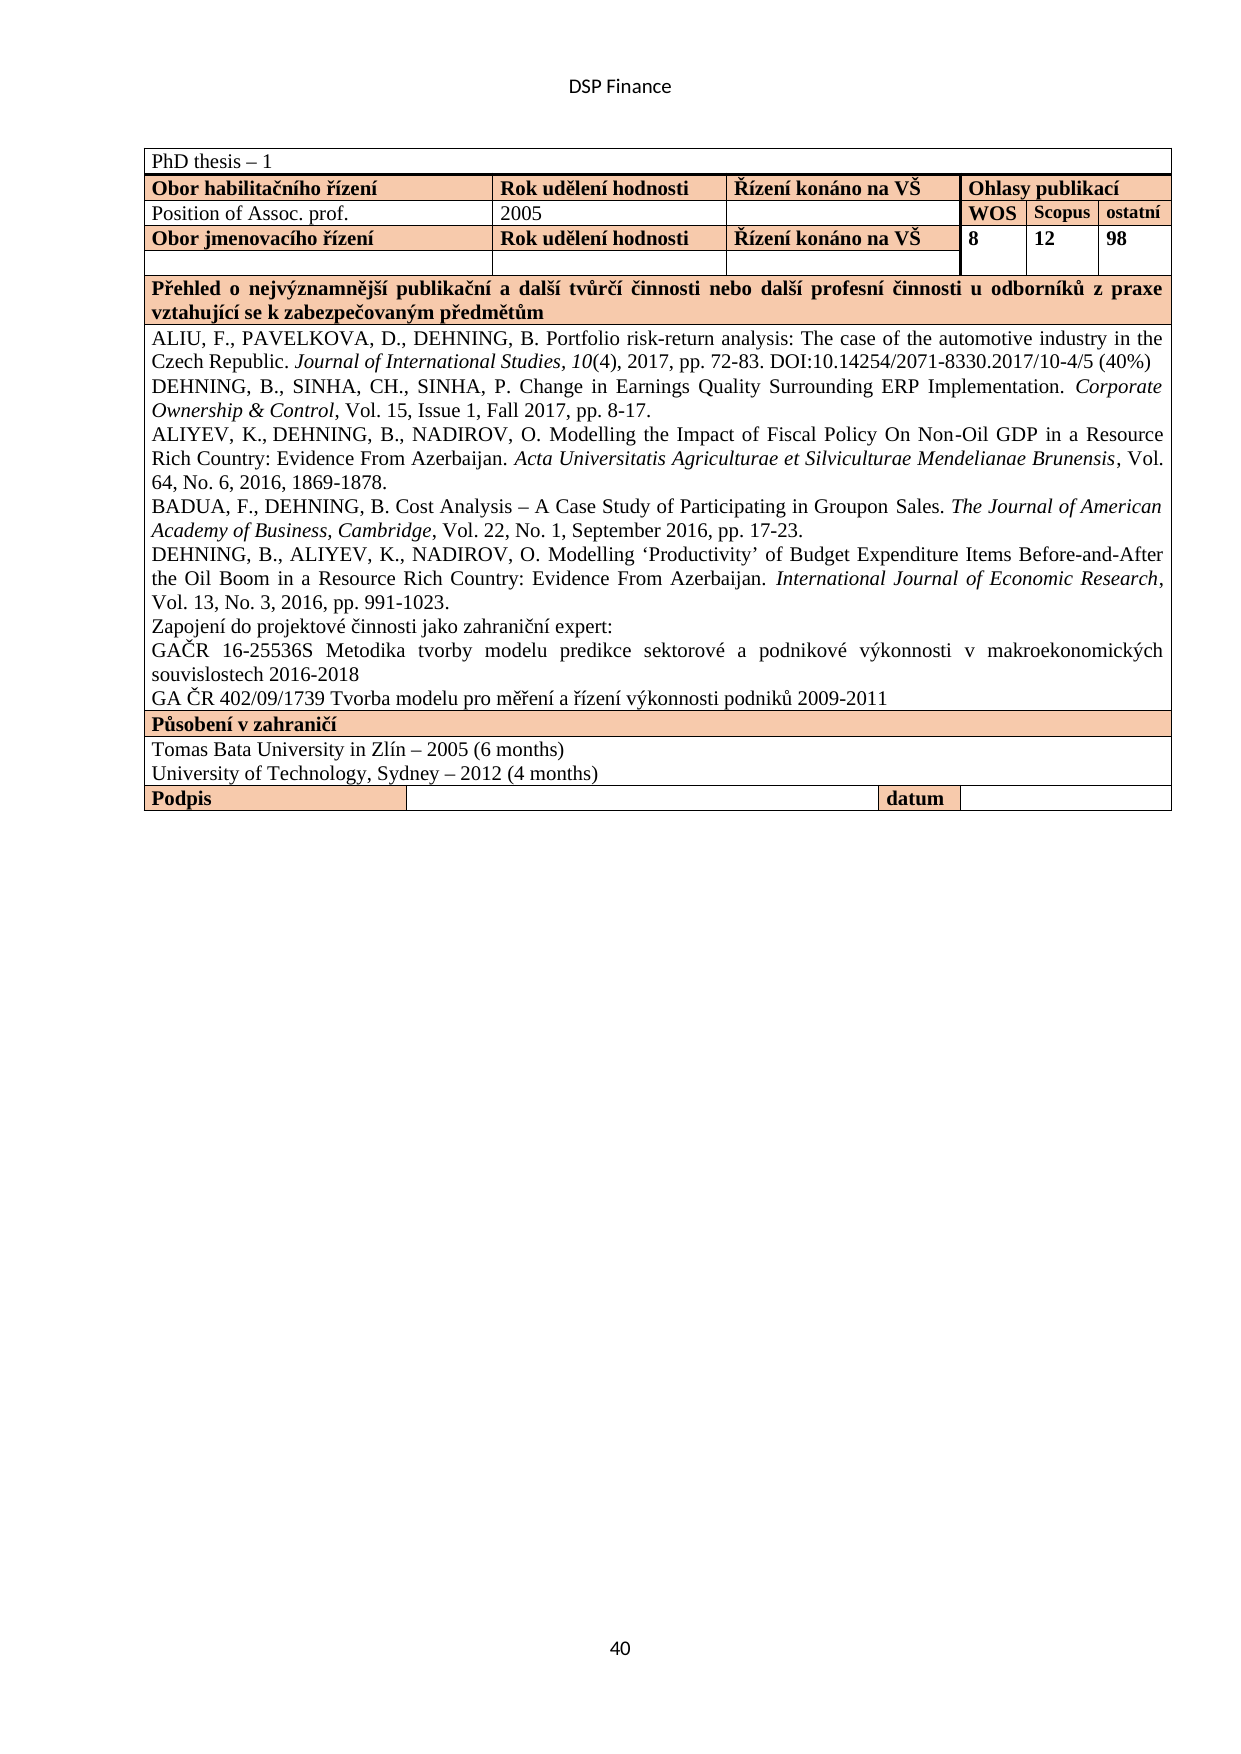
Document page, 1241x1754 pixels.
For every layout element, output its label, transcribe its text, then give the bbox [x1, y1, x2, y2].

table_cell 98 [1099, 226, 1171, 275]
table_cell Tomas Bata University in Zlín – 2005 (6 months) University of Technology, Sydney – 2012 (4 months) [145, 737, 1171, 785]
table_cell [727, 251, 959, 275]
table_cell [493, 251, 726, 275]
table_cell 8 [962, 226, 1026, 275]
table_cell Obor jmenovacího řízení [145, 226, 492, 250]
table_cell ALIU, F., PAVELKOVA, D., DEHNING, B. Portfolio risk-return analysis: The case of the automotive industry in the Czech Republic. Journal of International Studies, 10(4), 2017, pp. 72-83. DOI:10.14254/2071-8330.2017/10-4/5 (40%) DEHNING, B., SINHA, CH., SINHA, P. Change in Earnings Quality Surrounding ERP Implementation. Corporate Ownership & Control, Vol. 15, Issue 1, Fall 2017, pp. 8-17. ALIYEV, K., DEHNING, B., NADIROV, O. Modelling the Impact of Fiscal Policy On Non‑Oil GDP in a Resource Rich Country: Evidence From Azerbaijan. Acta Universitatis Agriculturae et Silviculturae Mendelianae Brunensis, Vol. 64, No. 6, 2016, 1869-1878. BADUA, F., DEHNING, B. Cost Analysis – A Case Study of Participating in Groupon Sales. The Journal of American Academy of Business, Cambridge, Vol. 22, No. 1, September 2016, pp. 17-23. DEHNING, B., ALIYEV, K., NADIROV, O. Modelling ‘Productivity’ of Budget Expenditure Items Before-and-After the Oil Boom in a Resource Rich Country: Evidence From Azerbaijan. International Journal of Economic Research, Vol. 13, No. 3, 2016, pp. 991-1023. Zapojení do projektové činnosti jako zahraniční expert: GAČR 16-25536S Metodika tvorby modelu predikce sektorové a podnikové výkonnosti v makroekonomických souvislostech 2016-2018 GA ČR 402/09/1739 Tvorba modelu pro měření a řízení výkonnosti podniků 2009-2011 [145, 325, 1171, 710]
table_cell Position of Assoc. prof. [145, 201, 492, 225]
table_cell Podpis [145, 786, 406, 810]
table_cell Scopus [1027, 201, 1098, 225]
table_cell [145, 251, 492, 275]
table_cell [727, 201, 959, 225]
table_cell WOS [962, 201, 1026, 225]
table_cell Přehled o nejvýznamnější publikační a další tvůrčí činnosti nebo další profesní činnosti u odborníků z praxe vztahující se k zabezpečovaným předmětům [145, 276, 1171, 324]
table_cell datum [879, 786, 960, 810]
table_cell Obor habilitačního řízení [145, 176, 492, 200]
table_cell Ohlasy publikací [962, 176, 1171, 200]
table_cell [145, 149, 1171, 173]
table_cell [961, 786, 1171, 810]
table_cell 12 [1027, 226, 1098, 275]
table_cell Řízení konáno na VŠ [727, 226, 959, 250]
table_cell Řízení konáno na VŠ [727, 176, 959, 200]
table_cell Působení v zahraničí [145, 711, 1171, 736]
table_cell ostatní [1099, 201, 1171, 225]
table_cell 2005 [493, 201, 726, 225]
table_cell Rok udělení hodnosti [493, 226, 726, 250]
table_cell Rok udělení hodnosti [493, 176, 726, 200]
table_cell [407, 786, 878, 810]
